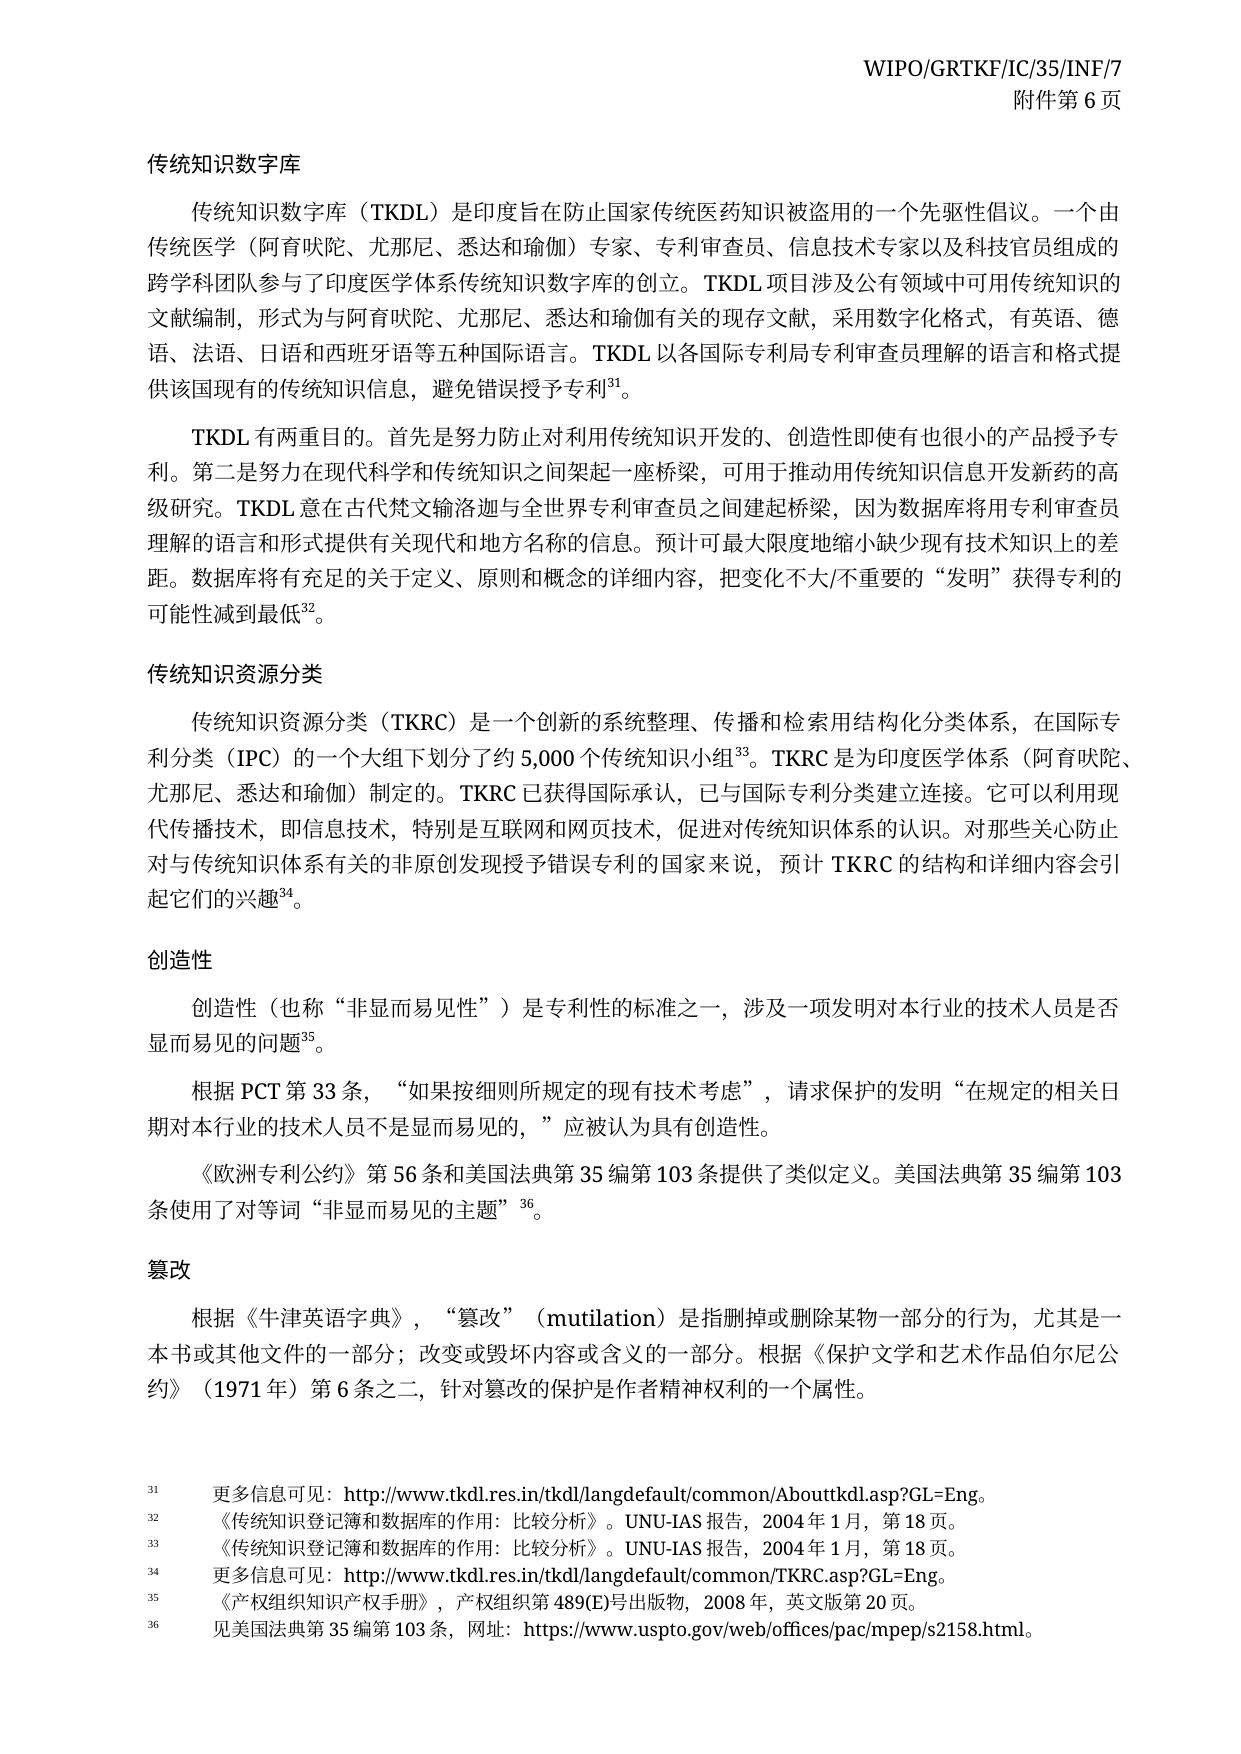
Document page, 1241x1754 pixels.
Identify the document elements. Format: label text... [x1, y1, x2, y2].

text 传统知识资源分类 [148, 654, 1122, 689]
text 传统知识数字库（TKDL）是印度旨在防止国家传统医药知识被盗用的一个先驱性倡议。一个由传统医学（阿育吠陀、尤那尼、悉达和瑜伽）专家、专利审查员、信息技术专家以及科技官员组成的跨学科团队参与了印度医学体系传统知识数字库的创立。TKDL项目涉及公有领域中可用传统知识的文献编制，形式为与阿育吠陀、尤那尼、悉达和瑜伽有关的现存文献，采用数字化格式，有英语、德语、法语、日语和西班牙语等五种国际语言。TKDL以各国际专利局专利审查员理解的语言和格式提供该国现有的传统知识信息，避免错误授予专利。 [148, 191, 1122, 404]
text 创造性（也称“非显而易见性”）是专利性的标准之一，涉及一项发明对本行业的技术人员是否显而易见的问题。 [148, 987, 1122, 1058]
text 根据PCT第33条，“如果按细则所规定的现有技术考虑”，请求保护的发明“在规定的相关日期对本行业的技术人员不是显而易见的，”应被认为具有创造性。 [148, 1070, 1122, 1141]
text TKDL有两重目的。首先是努力防止对利用传统知识开发的、创造性即使有也很小的产品授予专利。第二是努力在现代科学和传统知识之间架起一座桥梁，可用于推动用传统知识信息开发新药的高级研究。TKDL意在古代梵文输洛迦与全世界专利审查员之间建起桥梁，因为数据库将用专利审查员理解的语言和形式提供有关现代和地方名称的信息。预计可最大限度地缩小缺少现有技术知识上的差距。数据库将有充足的关于定义、原则和概念的详细内容，把变化不大/不重要的“发明”获得专利的可能性减到最低。 [148, 416, 1122, 629]
text 传统知识数字库 [148, 143, 1122, 179]
text 传统知识资源分类（TKRC）是一个创新的系统整理、传播和检索用结构化分类体系，在国际专利分类（IPC）的一个大组下划分了约5,000个传统知识小组。TKRC是为印度医学体系（阿育吠陀、尤那尼、悉达和瑜伽）制定的。TKRC已获得国际承认，已与国际专利分类建立连接。它可以利用现代传播技术，即信息技术，特别是互联网和网页技术，促进对传统知识体系的认识。对那些关心防止对与传统知识体系有关的非原创发现授予错误专利的国家来说，预计TKRC的结构和详细内容会引起它们的兴趣。 [148, 702, 1122, 914]
text 创造性 [148, 939, 1122, 974]
text 根据《牛津英语字典》，“篡改”（mutilation）是指删掉或删除某物一部分的行为，尤其是一本书或其他文件的一部分；改变或毁坏内容或含义的一部分。根据《保护文学和艺术作品伯尔尼公约》（1971年）第6条之二，针对篡改的保护是作者精神权利的一个属性。 [148, 1297, 1122, 1404]
text 篡改 [148, 1249, 1122, 1285]
text 《欧洲专利公约》第56条和美国法典第35编第103条提供了类似定义。美国法典第35编第103条使用了对等词“非显而易见的主题”。 [148, 1154, 1122, 1224]
